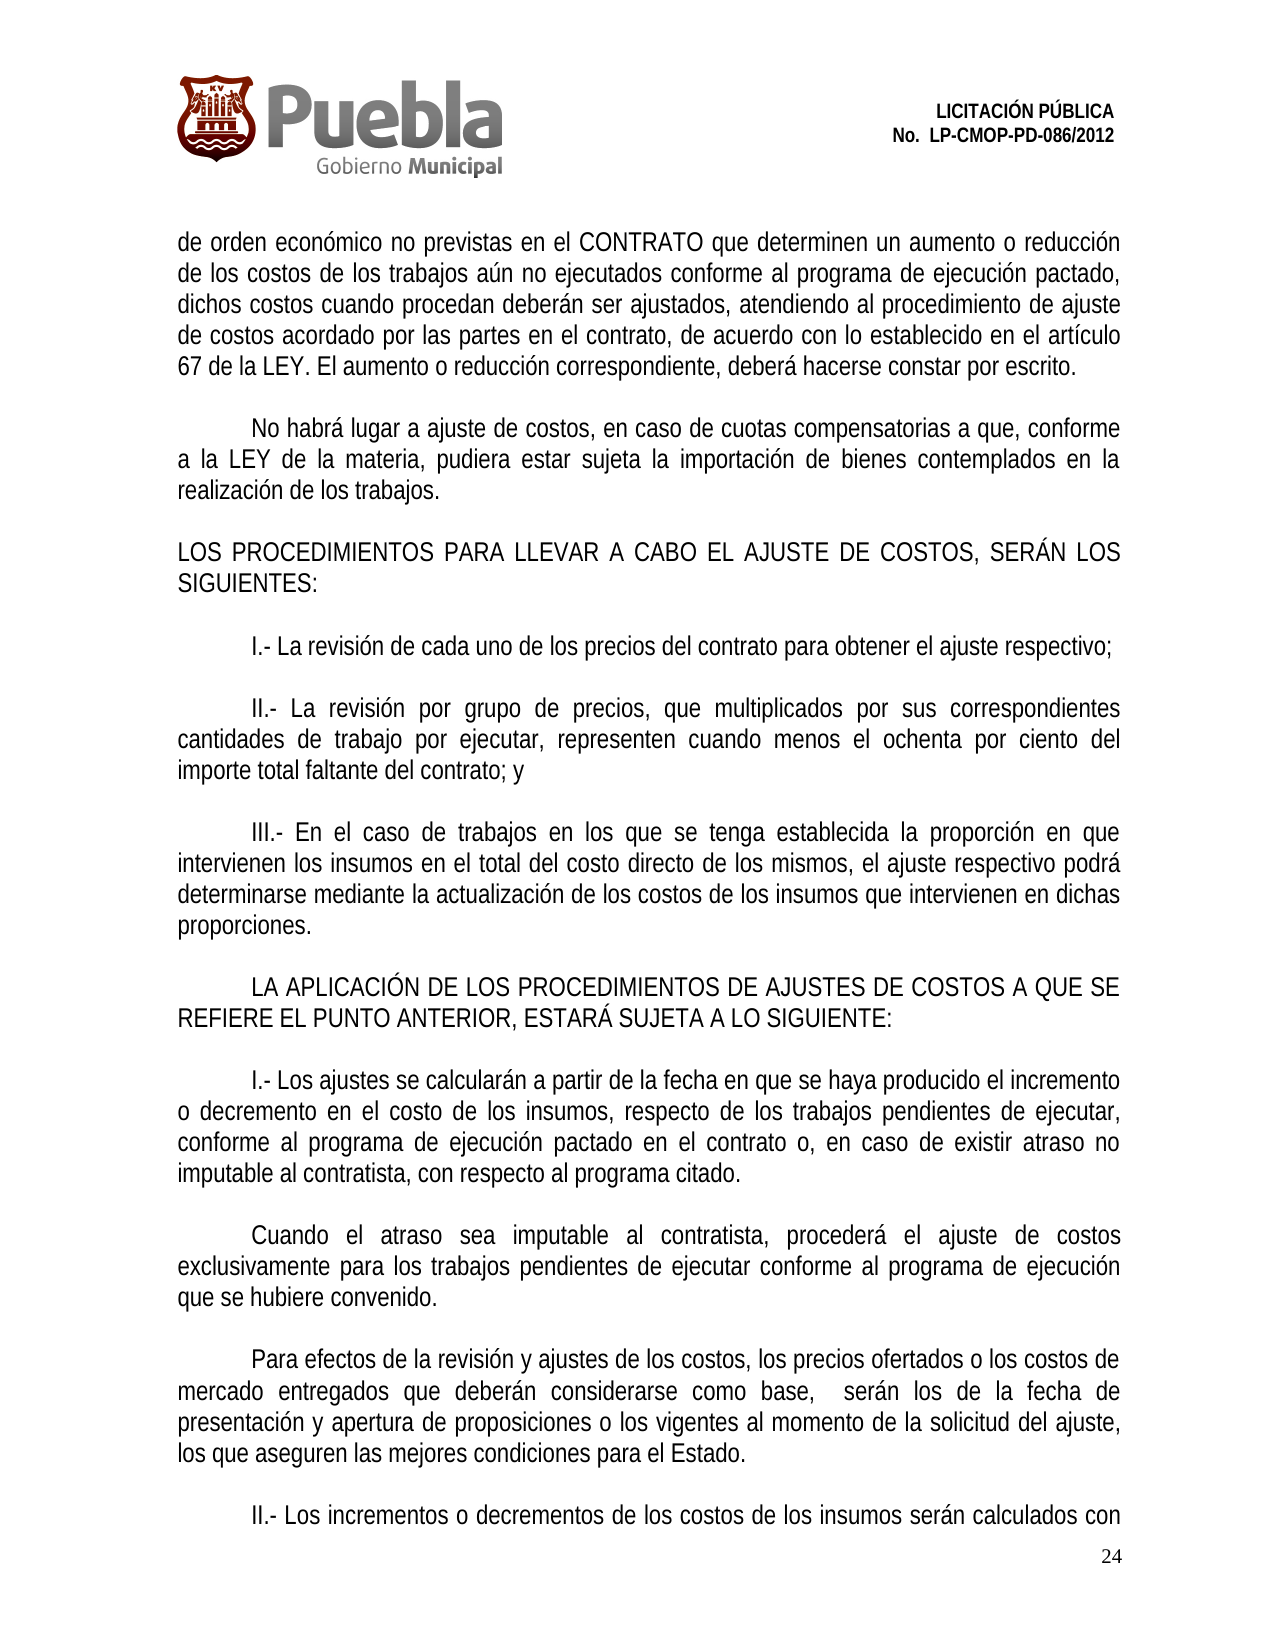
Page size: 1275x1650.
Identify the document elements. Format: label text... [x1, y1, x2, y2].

text No habrá lugar a ajuste de costos, en caso de cuotas compensatorias a que, conforme a la LEY de la materia, pudiera estar sujeta la importación de bienes contemplados en la realización de los trabajos. [177, 412, 1122, 506]
text LOS PROCEDIMIENTOS PARA LLEVAR A CABO EL AJUSTE DE COSTOS, SERÁN LOS SIGUIENTES: [177, 537, 1122, 599]
text LA APLICACIÓN DE LOS PROCEDIMIENTOS DE AJUSTES DE COSTOS A QUE SE REFIERE EL PUNTO ANTERIOR, ESTARÁ SUJETA A LO SIGUIENTE: [177, 971, 1122, 1033]
text III.- En el caso de trabajos en los que se tenga establecida la proporción en que intervienen los insumos en el total del costo directo de los mismos, el ajuste respectivo podrá determinarse mediante la actualización de los costos de los insumos que intervienen en dichas proporciones. [177, 816, 1122, 940]
text Para efectos de la revisión y ajustes de los costos, los precios ofertados o los costos de mercado entregados que deberán considerarse como base, serán los de la fecha de presentación y apertura de proposiciones o los vigentes al momento de la solicitud del ajuste, los que aseguren las mejores condiciones para el Estado. [177, 1344, 1122, 1468]
text I.- La revisión de cada uno de los precios del contrato para obtener el ajuste respectivo; [177, 630, 1122, 661]
picture [177, 75, 502, 178]
text II.- La revisión por grupo de precios, que multiplicados por sus correspondientes cantidades de trabajo por ejecutar, representen cuando menos el ochenta por ciento del importe total faltante del contrato; y [177, 692, 1122, 785]
text I.- Los ajustes se calcularán a partir de la fecha en que se haya producido el incremento o decremento en el costo de los insumos, respecto de los trabajos pendientes de ejecutar, conforme al programa de ejecución pactado en el contrato o, en caso de existir atraso no imputable al contratista, con respecto al programa citado. [177, 1064, 1122, 1188]
text Cuando el atraso sea imputable al contratista, procederá el ajuste de costos exclusivamente para los trabajos pendientes de ejecutar conforme al programa de ejecución que se hubiere convenido. [177, 1219, 1122, 1313]
